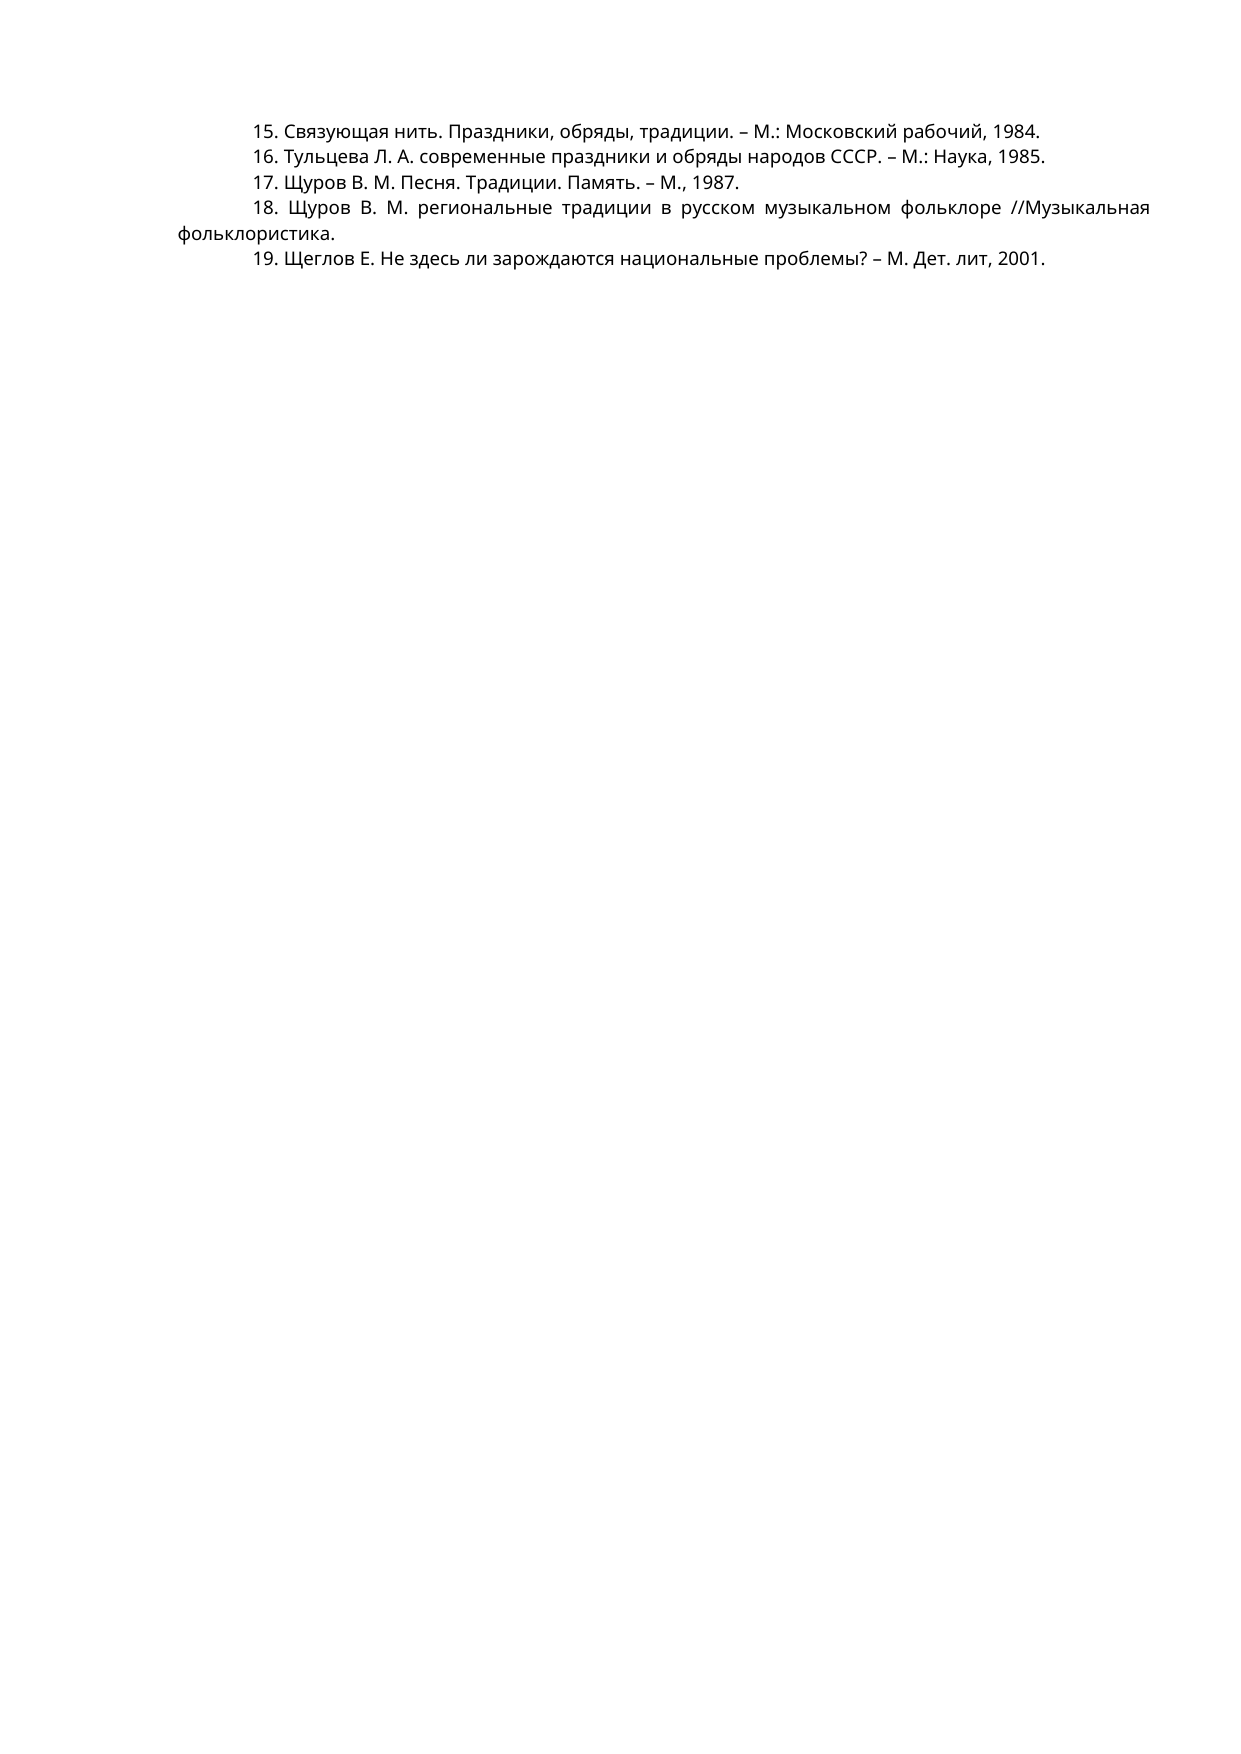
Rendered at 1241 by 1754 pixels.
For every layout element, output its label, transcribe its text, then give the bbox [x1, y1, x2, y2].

text 15. Связующая нить. Праздники, обряды, традиции. – М.: Московский рабочий, 1984. [177, 118, 1152, 144]
text 17. Щуров В. М. Песня. Традиции. Память. – М., 1987. [177, 169, 1152, 195]
text 19. Щеглов Е. Не здесь ли зарождаются национальные проблемы? – М. Дет. лит, 2001. [177, 246, 1152, 271]
text 16. Тульцева Л. А. современные праздники и обряды народов СССР. – М.: Наука, 1985. [177, 144, 1152, 169]
text 18. Щуров В. М. региональные традиции в русском музыкальном фольклоре //Музыкальная фольклористика. [177, 195, 1152, 246]
